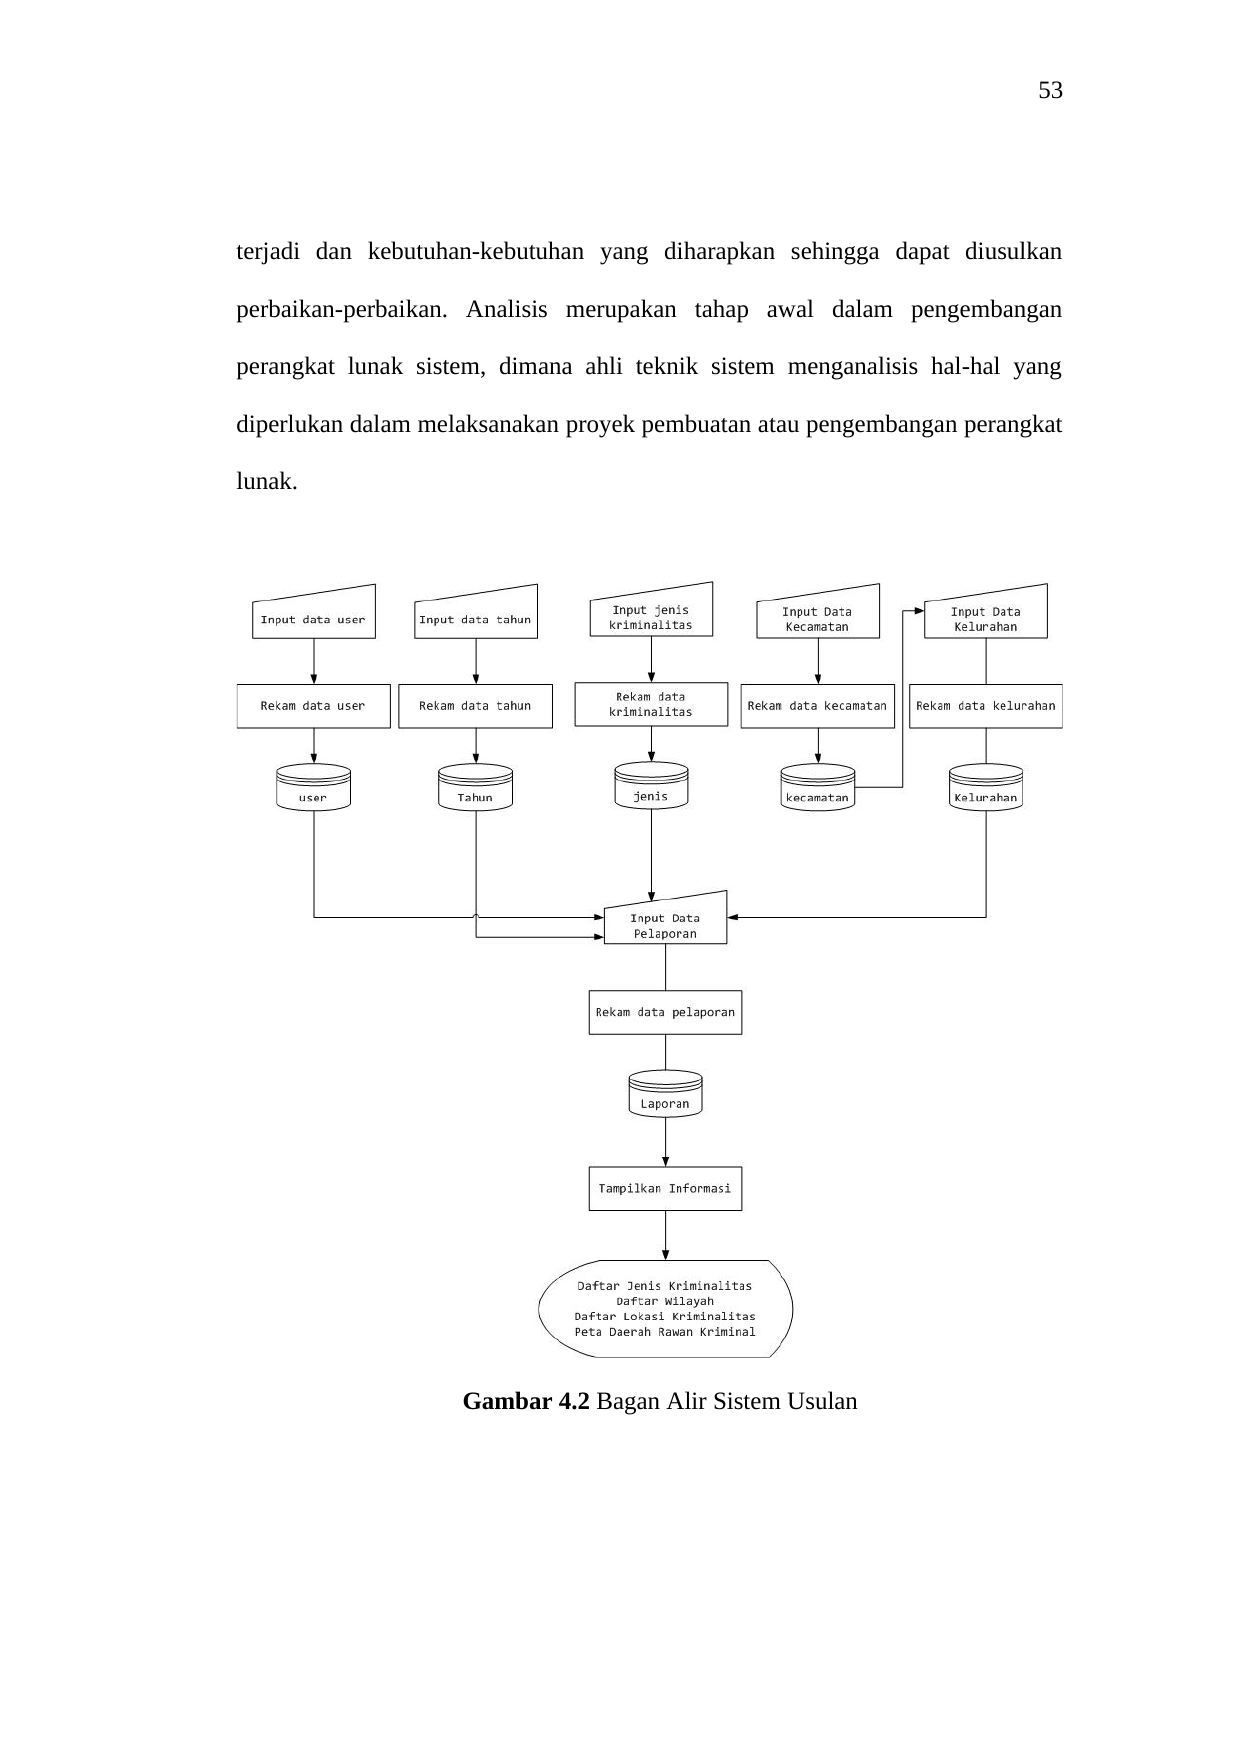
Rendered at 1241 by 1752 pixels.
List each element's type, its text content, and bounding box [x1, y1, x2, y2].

picture [236, 581, 1063, 1358]
text Gambar 4.2 Bagan Alir Sistem Usulan [236, 1386, 1063, 1415]
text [236, 236, 1063, 495]
